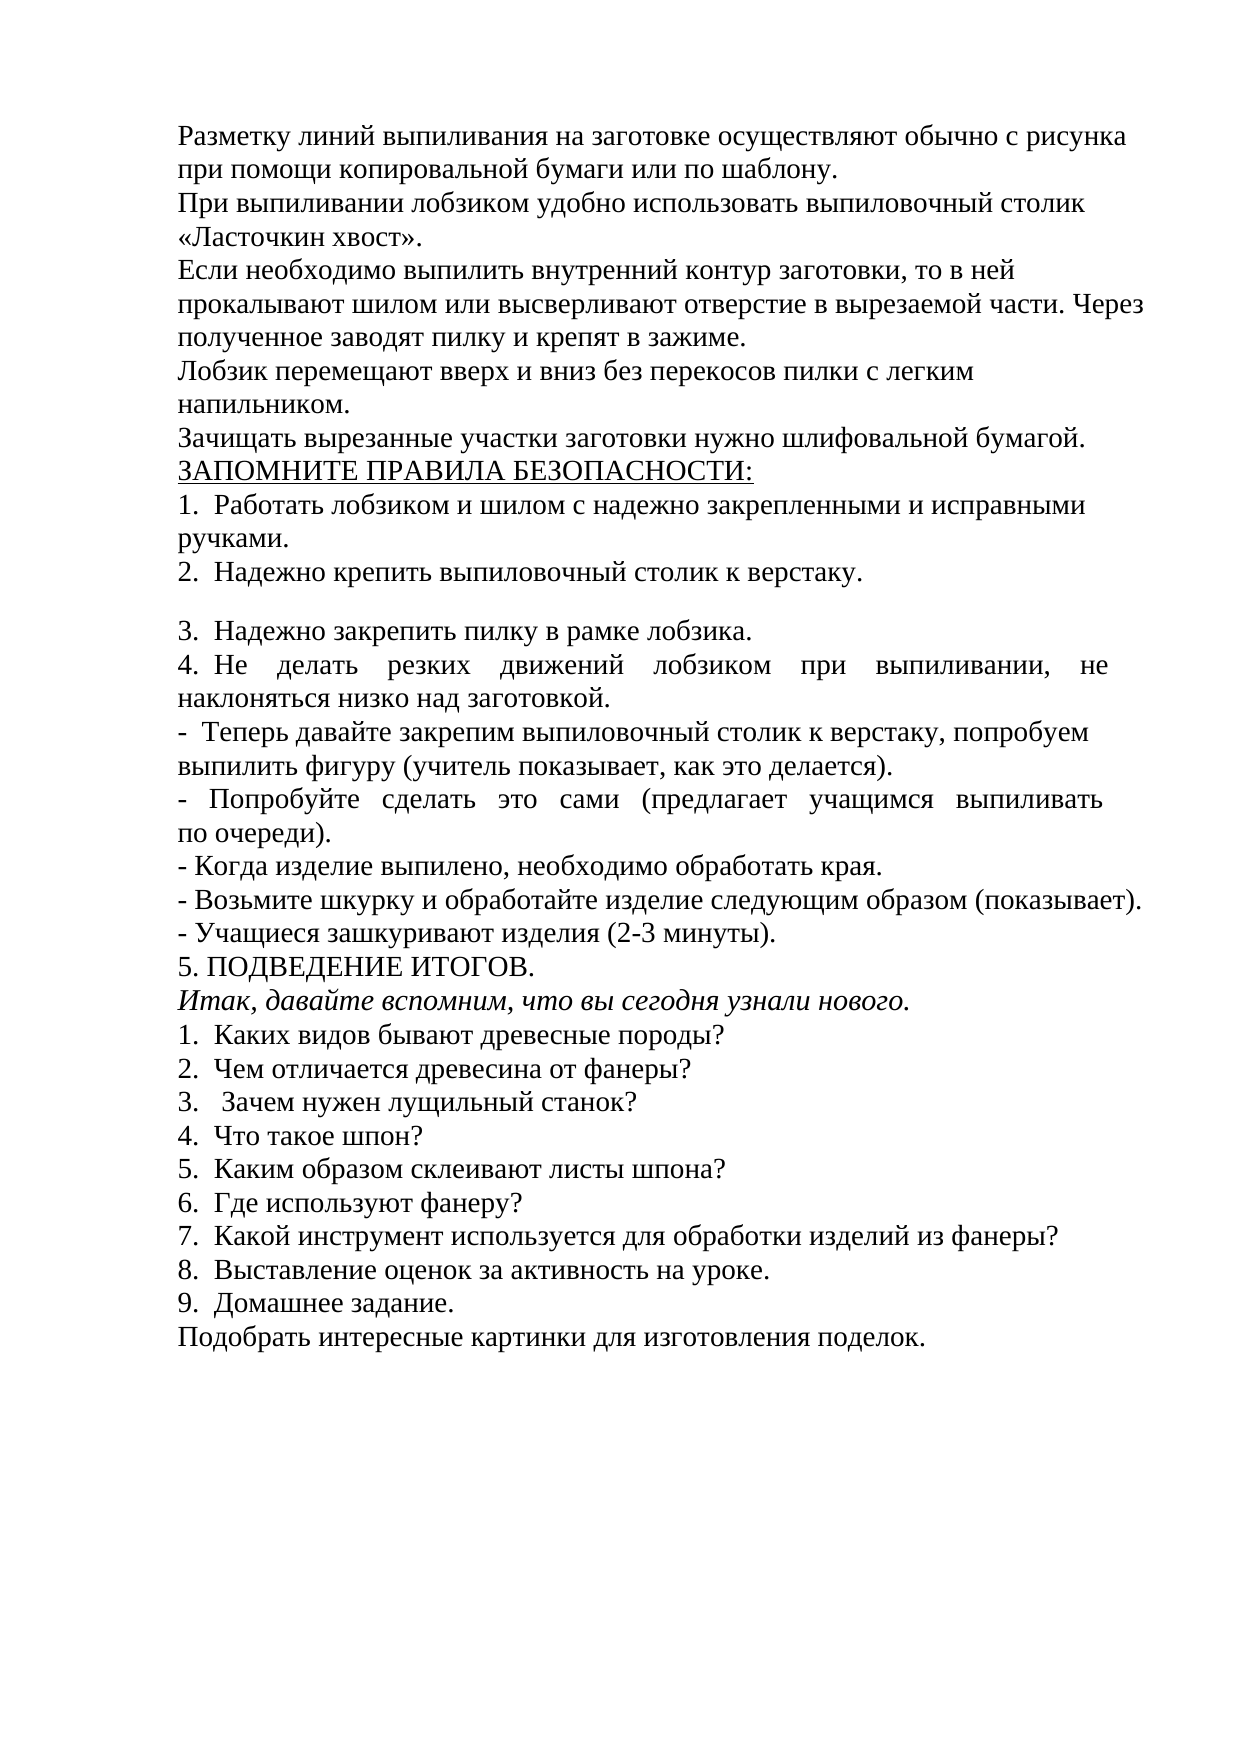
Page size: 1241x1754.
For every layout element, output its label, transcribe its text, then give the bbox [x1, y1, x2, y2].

text - Когда изделие выпилено, необходимо обработать края. [177, 848, 1152, 882]
text - Попробуйте сделать это сами (предлагает учащимся выпиливать по очереди). [177, 781, 1152, 848]
text 6. Где используют фанеру? [177, 1185, 1152, 1218]
text 8. Выставление оценок за активность на уроке. [177, 1252, 1152, 1286]
text 1. Каких видов бывают древесные породы? [177, 1017, 1152, 1051]
text Если необходимо выпилить внутренний контур заготовки, то в ней прокалывают шилом или высверливают отверстие в вырезаемой части. Через полученное заводят пилку и крепят в зажиме. [177, 252, 1152, 353]
text 5. ПОДВЕДЕНИЕ ИТОГОВ. [177, 949, 1152, 982]
text 1. Работать лобзиком и шилом с надежно закрепленными и исправными ручками. [177, 487, 1152, 554]
text 3. Зачем нужен лущильный станок? [177, 1084, 1152, 1118]
text Итак, давайте вспомним, что вы сегодня узнали нового. [177, 982, 1152, 1017]
text 5. Каким образом склеивают листы шпона? [177, 1151, 1152, 1185]
text - Теперь давайте закрепим выпиловочный столик к верстаку, попробуем выпилить фигуру (учитель показывает, как это делается). [177, 714, 1152, 781]
text При выпиливании лобзиком удобно использовать выпиловочный столик «Ласточкин хвост». [177, 185, 1152, 252]
text 9. Домашнее задание. [177, 1286, 1152, 1319]
text 4. Не делать резких движений лобзиком при выпиливании, не наклоняться низко над заготовкой. [177, 647, 1152, 714]
text 3. Надежно закрепить пилку в рамке лобзика. [177, 613, 1152, 647]
text Разметку линий выпиливания на заготовке осуществляют обычно с рисунка при помощи копировальной бумаги или по шаблону. [177, 118, 1152, 185]
text 2. Надежно крепить выпиловочный столик к верстаку. [177, 554, 1152, 588]
text 7. Какой инструмент используется для обработки изделий из фанеры? [177, 1218, 1152, 1252]
text - Возьмите шкурку и обработайте изделие следующим образом (показывает). [177, 882, 1152, 915]
text 2. Чем отличается древесина от фанеры? [177, 1051, 1152, 1084]
text Зачищать вырезанные участки заготовки нужно шлифовальной бумагой. [177, 420, 1152, 453]
text - Учащиеся зашкуривают изделия (2-3 минуты). [177, 915, 1152, 949]
text ЗАПОМНИТЕ ПРАВИЛА БЕЗОПАСНОСТИ: [177, 453, 1152, 487]
text 4. Что такое шпон? [177, 1118, 1152, 1151]
text Лобзик перемещают вверх и вниз без перекосов пилки с легким напильником. [177, 353, 1152, 420]
text Подобрать интересные картинки для изготовления поделок. [177, 1319, 1152, 1353]
